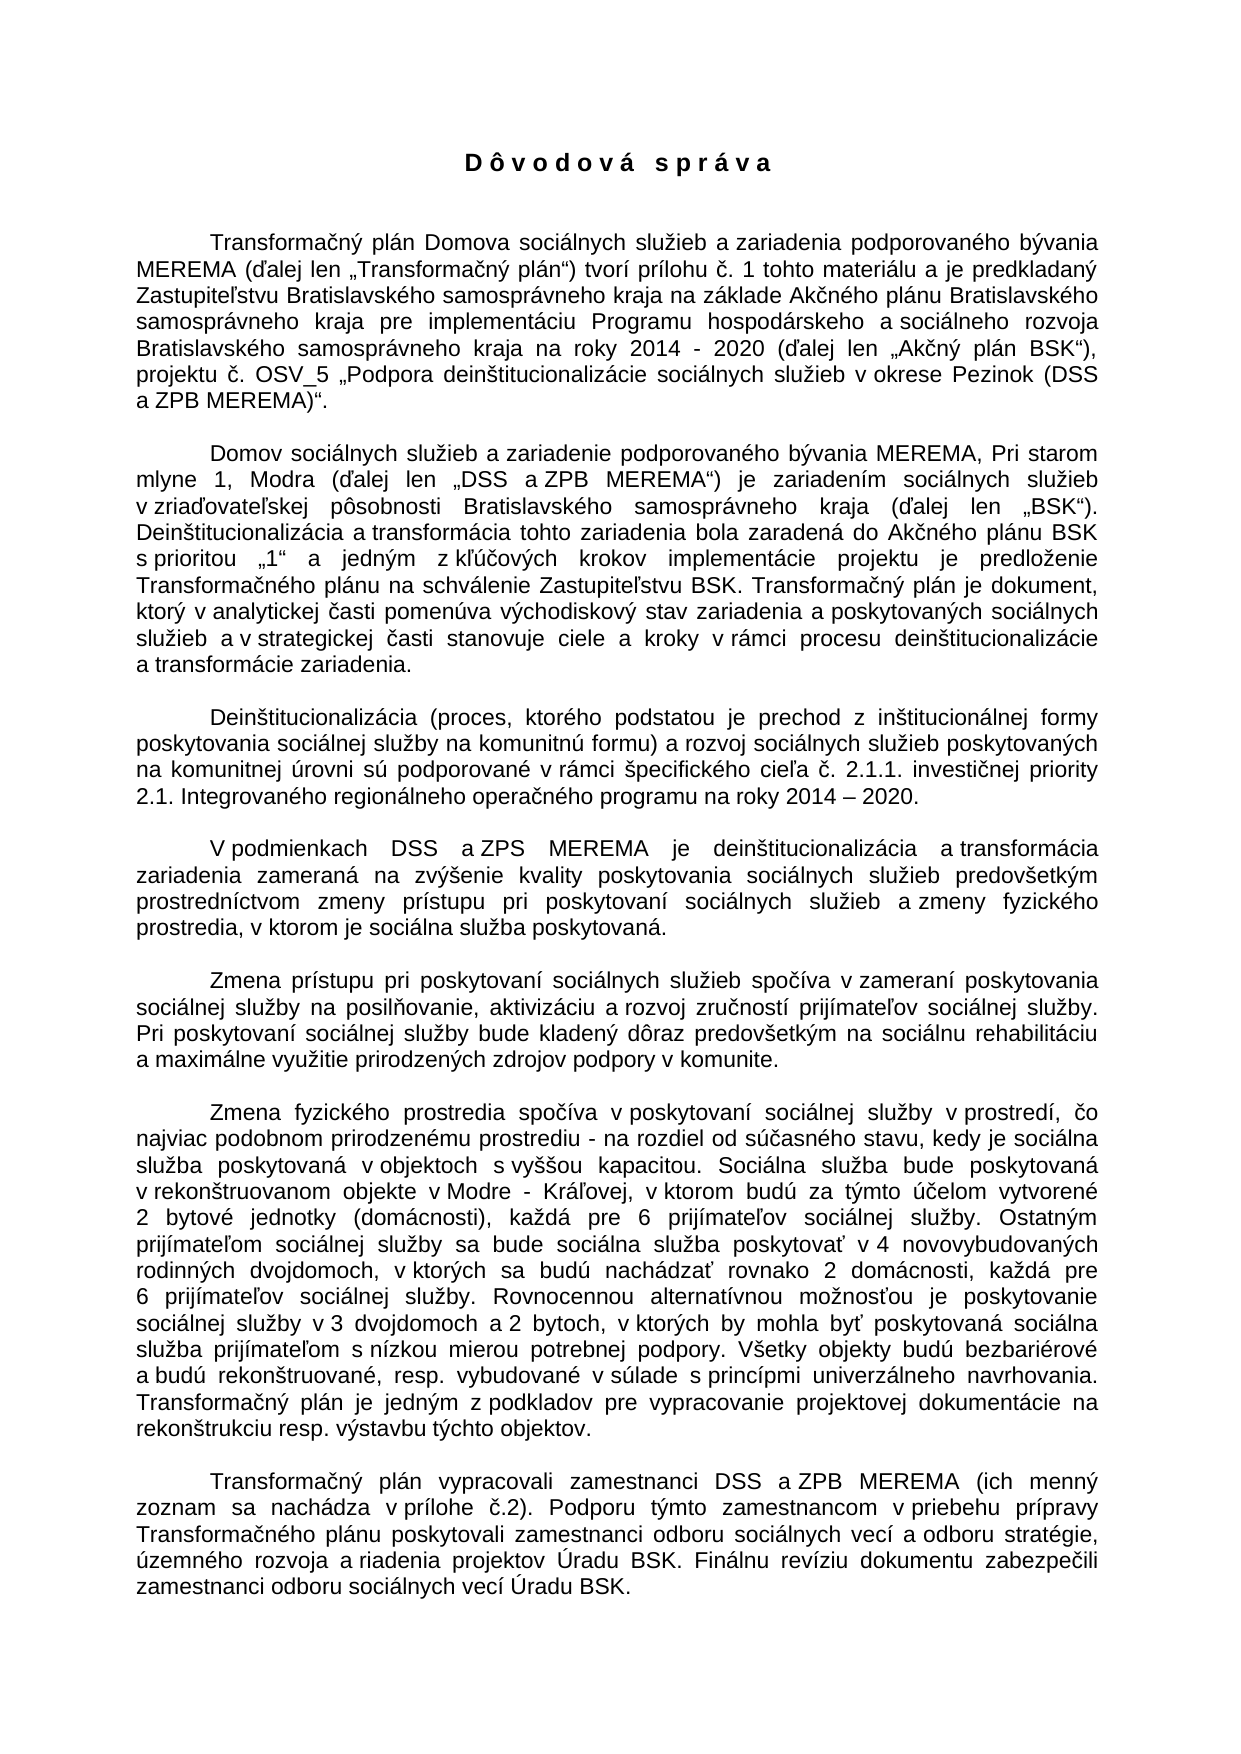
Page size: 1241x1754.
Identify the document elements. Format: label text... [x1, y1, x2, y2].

text Deinštitucionalizácia (proces, ktorého podstatou je prechod z inštitucionálnej formy poskytovania sociálnej služby na komunitnú formu) a rozvoj sociálnych služieb poskytovaných na komunitnej úrovni sú podporované v rámci špecifického cieľa č. 2.1.1. investičnej priority 2.1. Integrovaného regionálneho operačného programu na roky 2014 – 2020. [136, 703, 1098, 809]
text Zmena fyzického prostredia spočíva v poskytovaní sociálnej služby v prostredí, čo najviac podobnom prirodzenému prostrediu - na rozdiel od súčasného stavu, kedy je sociálna služba poskytovaná v objektoch s vyššou kapacitou. Sociálna služba bude poskytovaná v rekonštruovanom objekte v Modre - Kráľovej, v ktorom budú za týmto účelom vytvorené 2 bytové jednotky (domácnosti), každá pre 6 prijímateľov sociálnej služby. Ostatným prijímateľom sociálnej služby sa bude sociálna služba poskytovať v 4 novovybudovaných rodinných dvojdomoch, v ktorých sa budú nachádzať rovnako 2 domácnosti, každá pre 6 prijímateľov sociálnej služby. Rovnocennou alternatívnou možnosťou je poskytovanie sociálnej služby v 3 dvojdomoch a 2 bytoch, v ktorých by mohla byť poskytovaná sociálna služba prijímateľom s nízkou mierou potrebnej podpory. Všetky objekty budú bezbariérové a budú rekonštruované, resp. vybudované v súlade s princípmi univerzálneho navrhovania. Transformačný plán je jedným z podkladov pre vypracovanie projektovej dokumentácie na rekonštrukciu resp. výstavbu týchto objektov. [136, 1099, 1098, 1441]
text Transformačný plán vypracovali zamestnanci DSS a ZPB MEREMA (ich menný zoznam sa nachádza v prílohe č.2). Podporu týmto zamestnancom v priebehu prípravy Transformačného plánu poskytovali zamestnanci odboru sociálnych vecí a odboru stratégie, územného rozvoja a riadenia projektov Úradu BSK. Finálnu revíziu dokumentu zabezpečili zamestnanci odboru sociálnych vecí Úradu BSK. [136, 1468, 1098, 1599]
text V podmienkach DSS a ZPS MEREMA je deinštitucionalizácia a transformácia zariadenia zameraná na zvýšenie kvality poskytovania sociálnych služieb predovšetkým prostredníctvom zmeny prístupu pri poskytovaní sociálnych služieb a zmeny fyzického prostredia, v ktorom je sociálna služba poskytovaná. [136, 835, 1098, 941]
text Domov sociálnych služieb a zariadenie podporovaného bývania MEREMA, Pri starom mlyne 1, Modra (ďalej len „DSS a ZPB MEREMA“) je zariadením sociálnych služieb v zriaďovateľskej pôsobnosti Bratislavského samosprávneho kraja (ďalej len „BSK“). Deinštitucionalizácia a transformácia tohto zariadenia bola zaradená do Akčného plánu BSK s prioritou „1“ a jedným z kľúčových krokov implementácie projektu je predloženie Transformačného plánu na schválenie Zastupiteľstvu BSK. Transformačný plán je dokument, ktorý v analytickej časti pomenúva východiskový stav zariadenia a poskytovaných sociálnych služieb a v strategickej časti stanovuje ciele a kroky v rámci procesu deinštitucionalizácie a transformácie zariadenia. [136, 440, 1098, 677]
text Zmena prístupu pri poskytovaní sociálnych služieb spočíva v zameraní poskytovania sociálnej služby na posilňovanie, aktivizáciu a rozvoj zručností prijímateľov sociálnej služby. Pri poskytovaní sociálnej služby bude kladený dôraz predovšetkým na sociálnu rehabilitáciu a maximálne využitie prirodzených zdrojov podpory v komunite. [136, 967, 1098, 1072]
text D ô v o d o v á s p r á v a [136, 148, 1098, 176]
text Transformačný plán Domova sociálnych služieb a zariadenia podporovaného bývania MEREMA (ďalej len „Transformačný plán“) tvorí prílohu č. 1 tohto materiálu a je predkladaný Zastupiteľstvu Bratislavského samosprávneho kraja na základe Akčného plánu Bratislavského samosprávneho kraja pre implementáciu Programu hospodárskeho a sociálneho rozvoja Bratislavského samosprávneho kraja na roky 2014 - 2020 (ďalej len „Akčný plán BSK“), projektu č. OSV_5 „Podpora deinštitucionalizácie sociálnych služieb v okrese Pezinok (DSS a ZPB MEREMA)“. [136, 229, 1098, 414]
